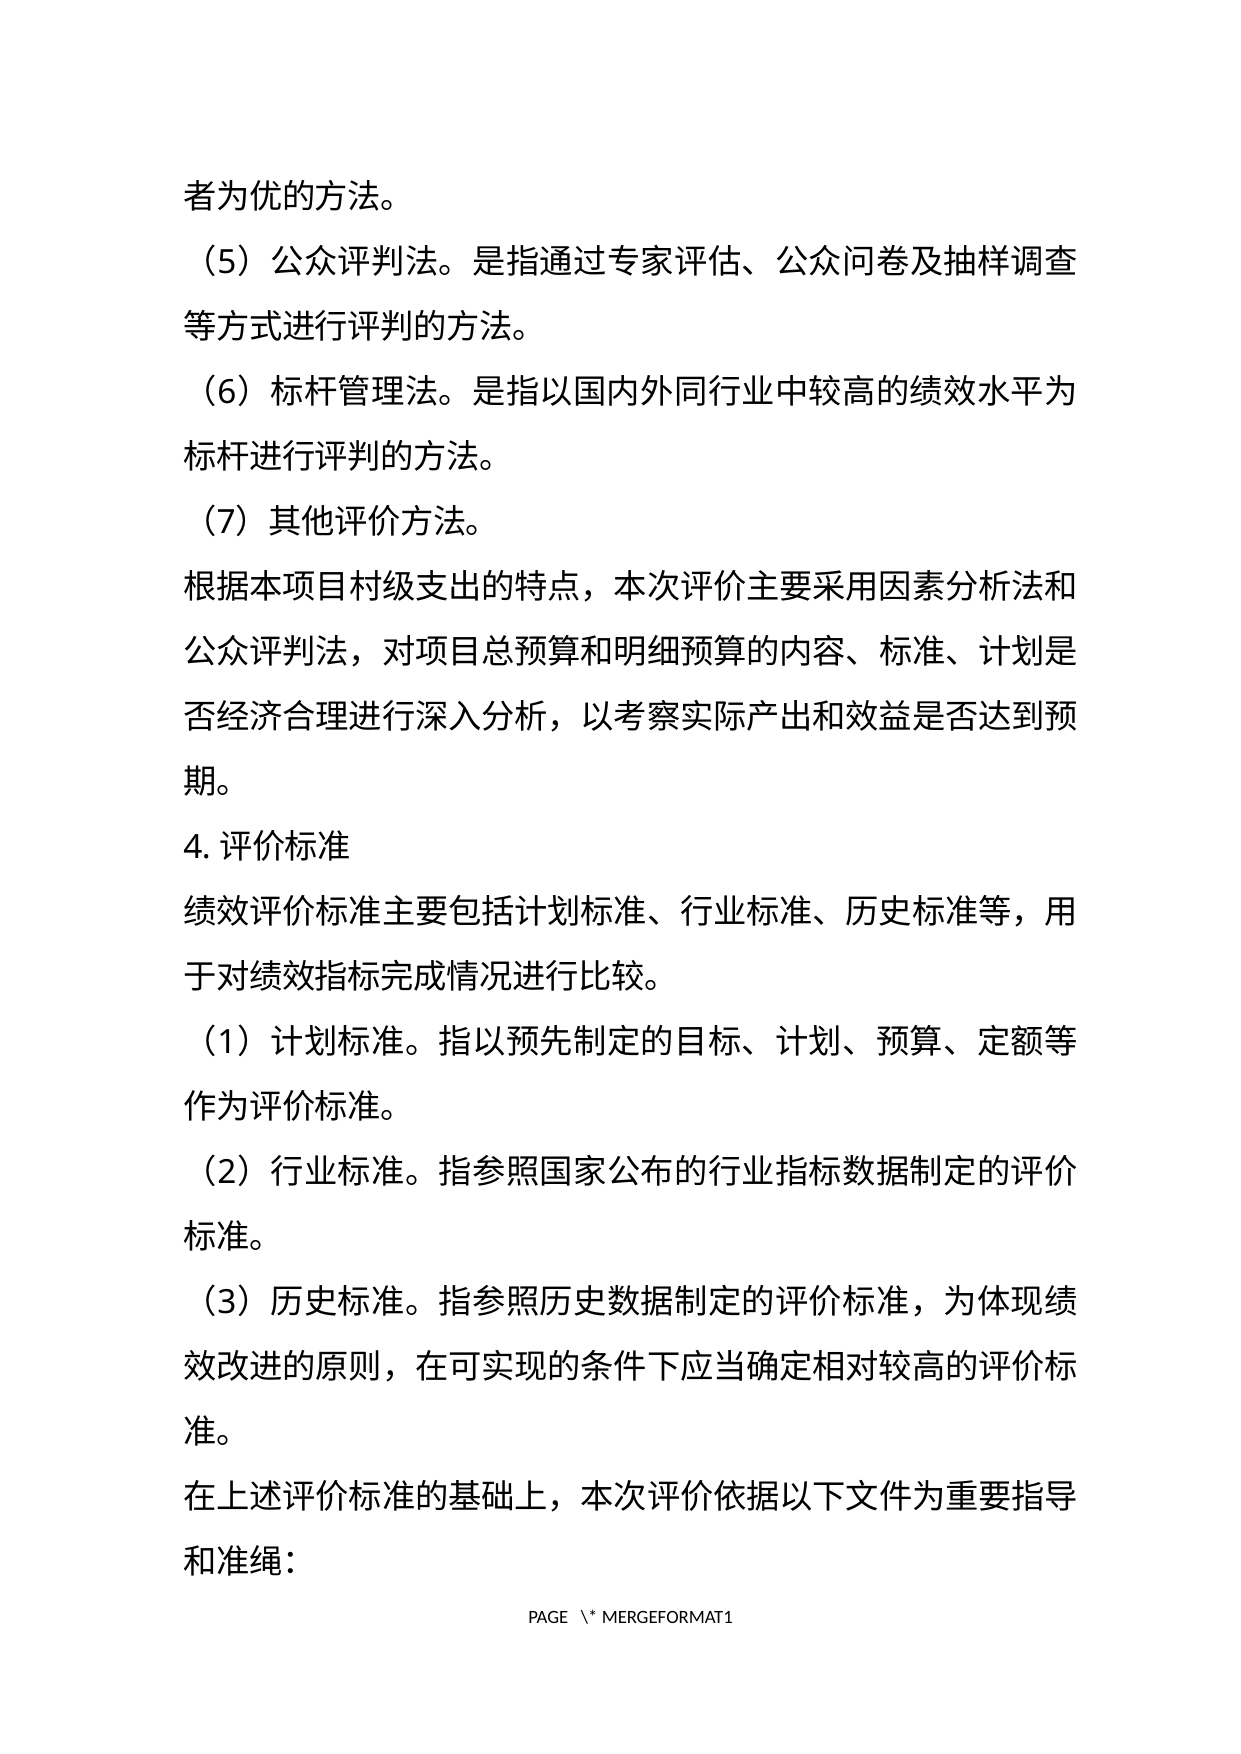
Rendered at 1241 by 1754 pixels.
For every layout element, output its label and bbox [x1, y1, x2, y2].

text [183, 162, 1078, 1592]
